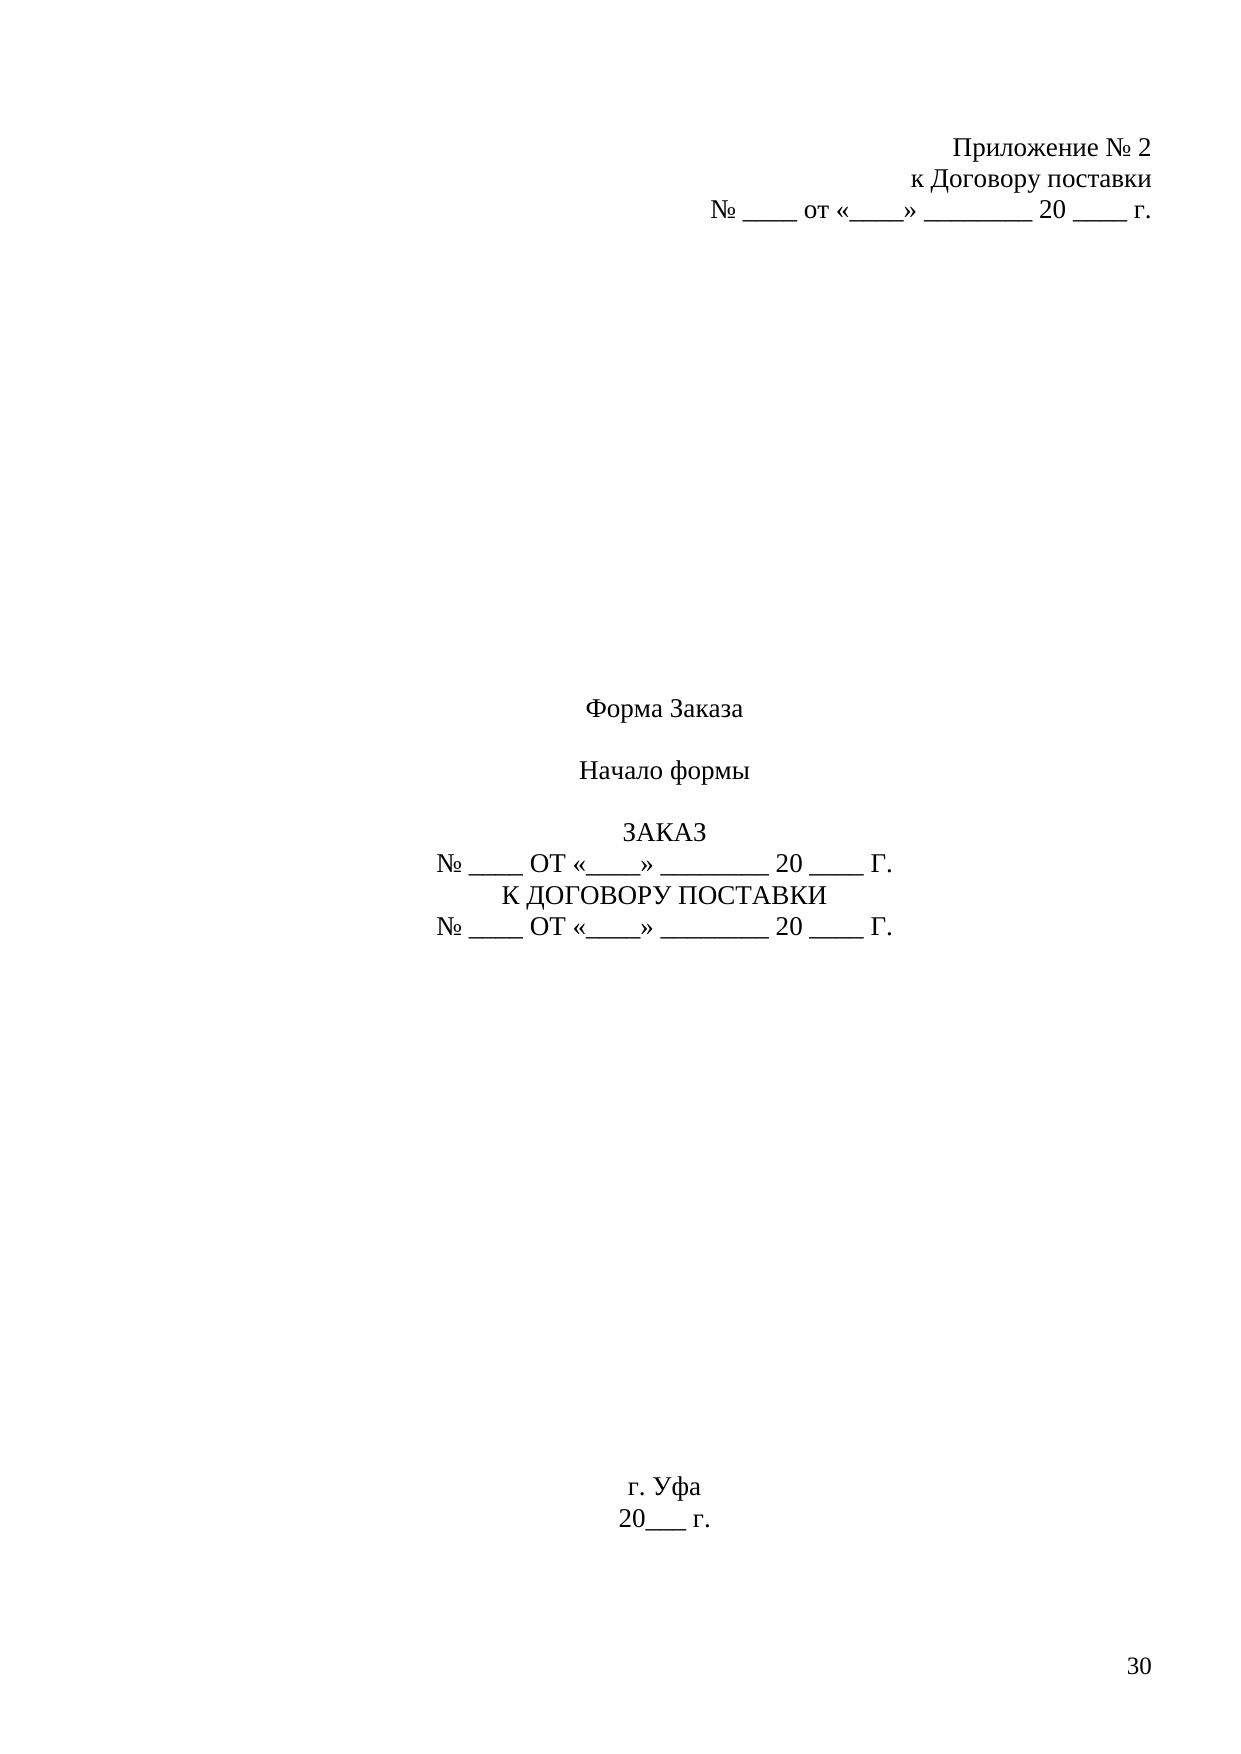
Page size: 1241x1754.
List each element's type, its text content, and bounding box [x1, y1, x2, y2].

text № ____ ОТ «____» ________ 20 ____ Г. [177, 910, 1152, 941]
text К ДОГОВОРУ ПОСТАВКИ [177, 879, 1152, 910]
text Приложение № 2 [177, 131, 1152, 162]
text г. Уфа [177, 1471, 1152, 1502]
text Начало формы [177, 754, 1152, 785]
text № ____ ОТ «____» ________ 20 ____ Г. [177, 848, 1152, 879]
text 20___ г. [177, 1502, 1152, 1533]
text ЗАКАЗ [177, 816, 1152, 848]
text к Договору поставки [177, 162, 1152, 193]
text № ____ от «____» ________ 20 ____ г. [177, 193, 1152, 225]
text Форма Заказа [177, 692, 1152, 723]
